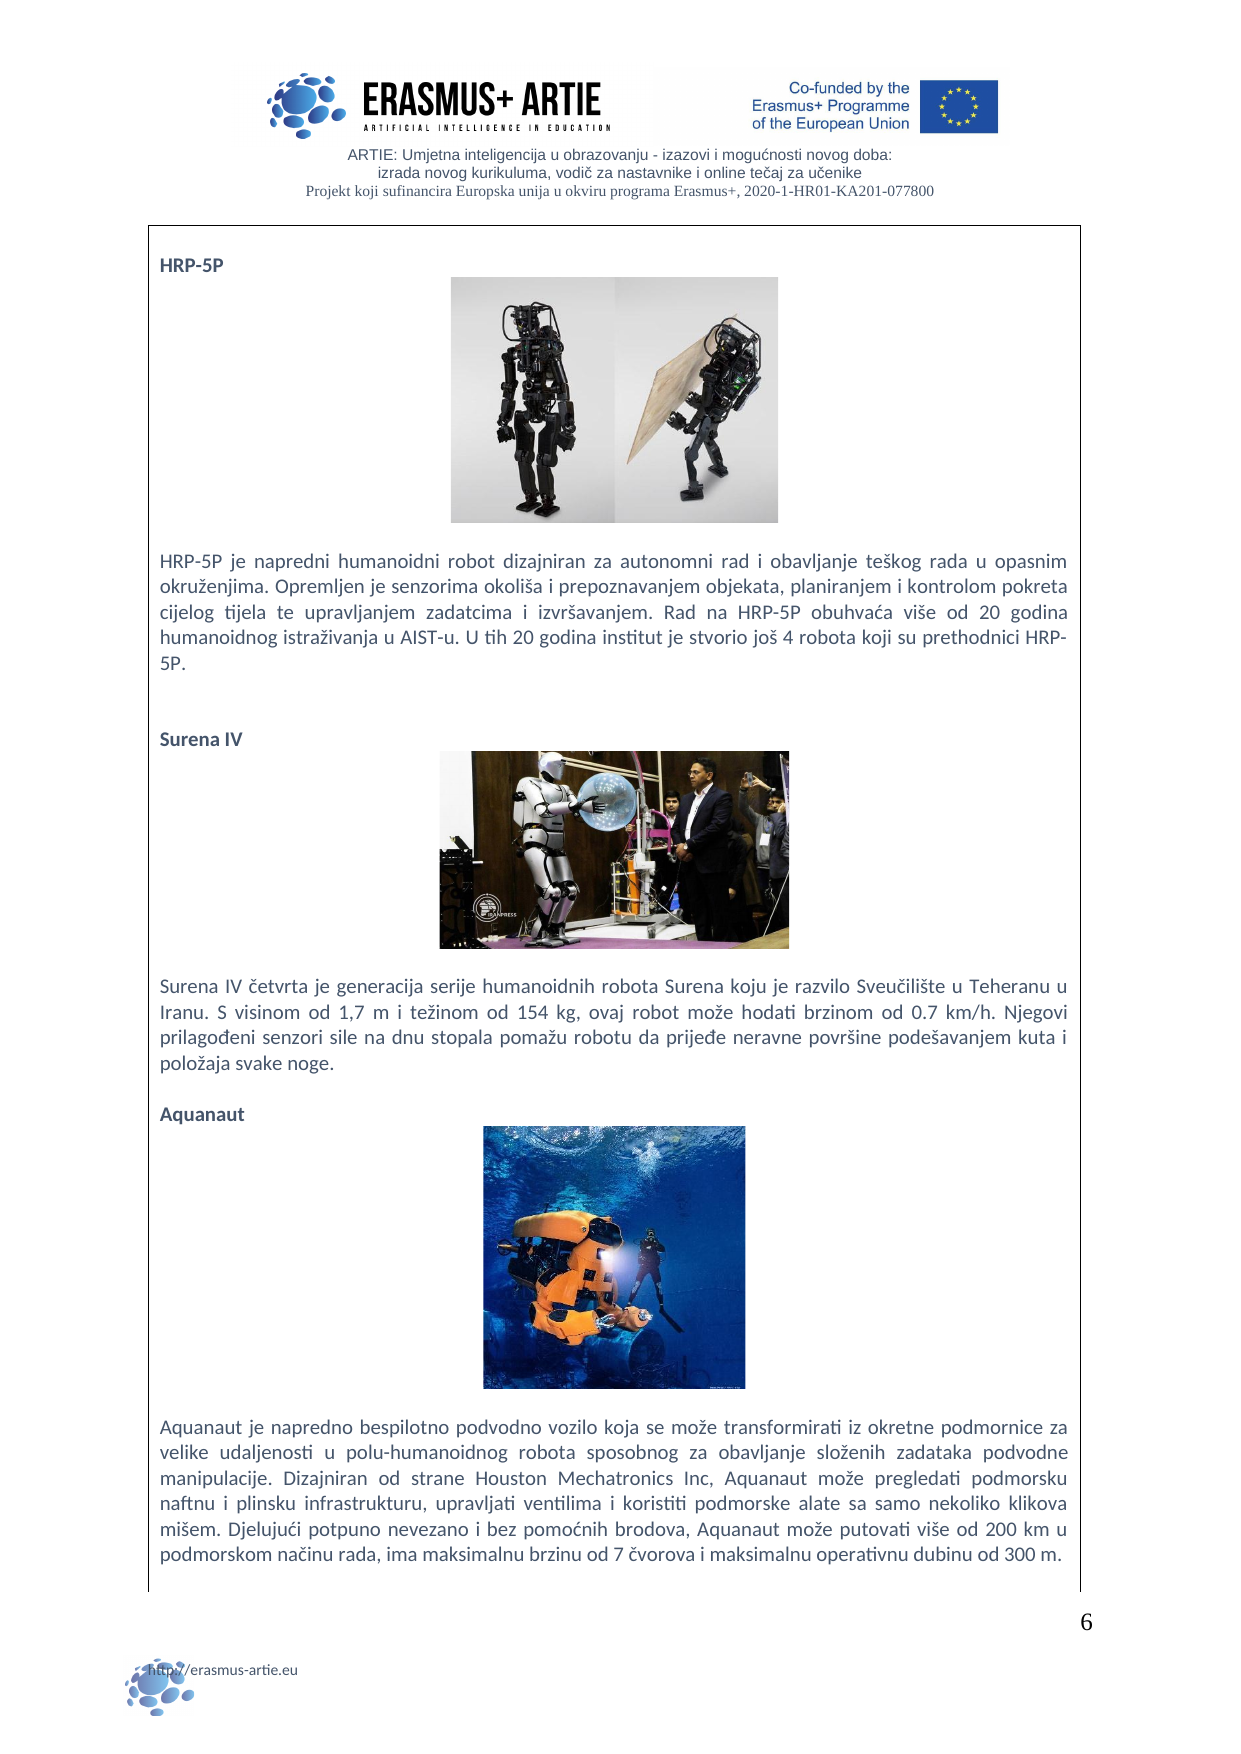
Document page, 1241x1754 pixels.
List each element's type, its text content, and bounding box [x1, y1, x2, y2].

picture [439, 751, 790, 949]
picture [483, 1126, 746, 1389]
picture [122, 1655, 195, 1716]
picture [450, 277, 779, 523]
picture [230, 62, 1010, 147]
